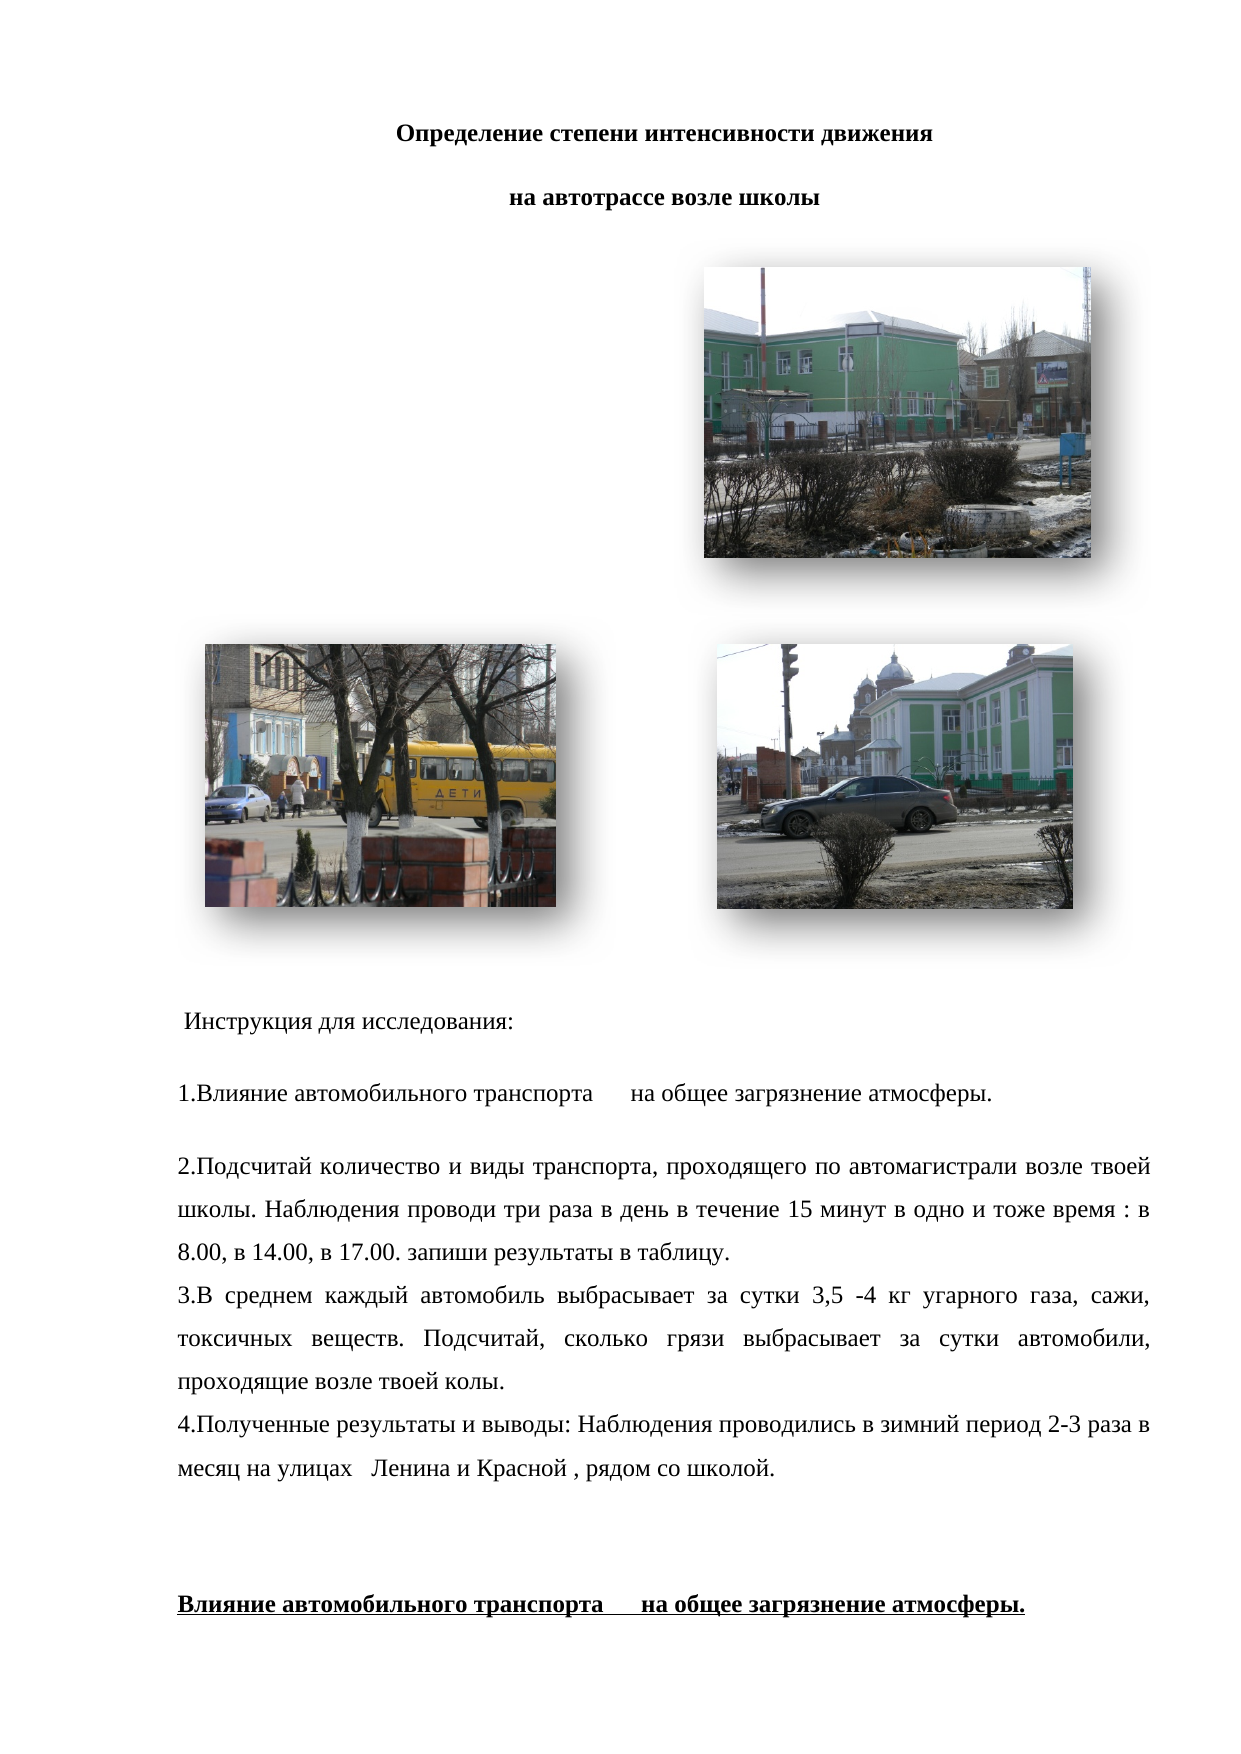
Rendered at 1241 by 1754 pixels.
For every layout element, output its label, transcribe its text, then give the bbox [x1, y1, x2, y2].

text Инструкция для исследования: [177, 1006, 1152, 1035]
text 4.Полученные результаты и выводы: Наблюдения проводились в зимний период 2-3 раза в месяц на улицах Ленина и Красной , рядом со школой. [177, 1409, 1152, 1481]
text Определение степени интенсивности движения [177, 118, 1152, 147]
text Влияние автомобильного транспорта на общее загрязнение атмосферы. [177, 1589, 1152, 1618]
text 1.Влияние автомобильного транспорта на общее загрязнение атмосферы. [177, 1078, 1152, 1107]
text 2.Подсчитай количество и виды транспорта, проходящего по автомагистрали возле твоей школы. Наблюдения проводи три раза в день в течение 15 минут в одно и тоже время : в 8.00, в 14.00, в 17.00. запиши результаты в таблицу. [177, 1151, 1152, 1266]
picture [704, 267, 1091, 558]
picture [205, 644, 556, 907]
text 3.В среднем каждый автомобиль выбрасывает за сутки 3,5 -4 кг угарного газа, сажи, токсичных веществ. Подсчитай, сколько грязи выбрасывает за сутки автомобили, проходящие возле твоей колы. [177, 1280, 1152, 1395]
picture [717, 644, 1073, 909]
text на автотрассе возле школы [177, 182, 1152, 211]
